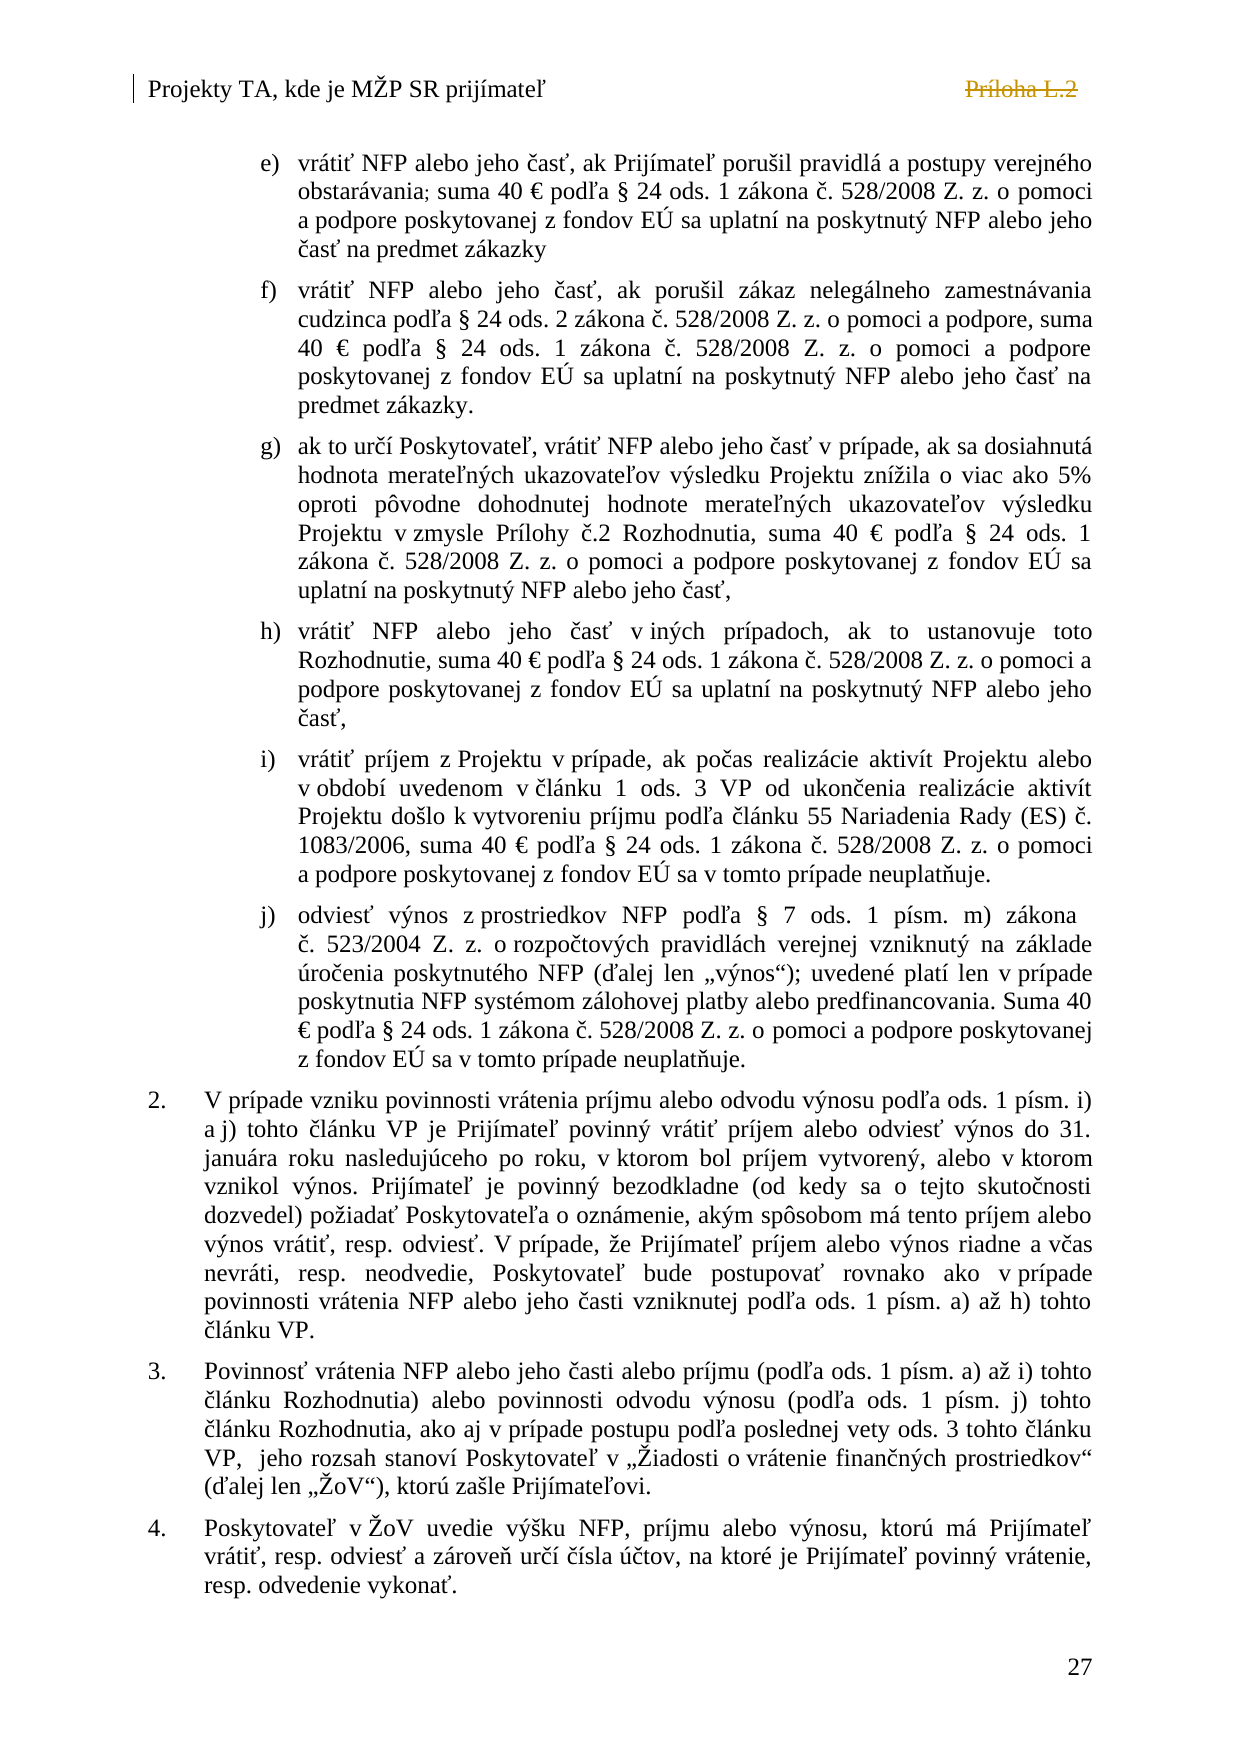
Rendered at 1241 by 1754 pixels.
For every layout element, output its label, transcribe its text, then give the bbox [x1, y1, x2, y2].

list odvieť výno z protriedkov NFP podľa § 7 od. 1 pím. m) zákona č. 523/2004 Z. z. o rozpočtových pravidlách verejnej vzniknutý na základe úročenia pokytnutého NFP (ďalej len „výno“); uvedené platí len v prípade pokytnutia NFP ytémom zálohovej platby alebo predfinancovania. Suma 40 € podľa § 24 ods. 1 zákona č. 528/2008 Z. z. o pomoci a podpore poskytovanej z fondov EÚ sa v tomto prípade neuplatňuje. [260, 900, 1093, 1073]
list Povinnoť vrátenia NFP alebo jeho čati alebo príjmu (podľa od. 1 písm. a) až i) tohto článku Rozhodnutia) alebo povinnoti odvodu výnosu (podľa od. 1 pím. j) tohto článku Rozhodnutia, ako aj v prípade potupu podľa polednej vety od. 3 tohto článku VP, jeho rozah tanoví Pokytovateľ v „Žiadoti o vrátenie finančných protriedkov“ (ďalej len „ŽoV“), ktorú zašle Prijímateľovi. [148, 1356, 1093, 1500]
list vrátiť NFP alebo jeho čať, ak porušil zákaz nelegálneho zametnávania cudzinca podľa § 24 od. 2 zákona č. 528/2008 Z. z. o pomoci a podpore, suma 40 € podľa § 24 ods. 1 zákona č. 528/2008 Z. z. o pomoci a podpore poskytovanej z fondov EÚ sa uplatní na poskytnutý NFP alebo jeho časť na predmet zákazky. [260, 275, 1093, 419]
list V prípade vzniku povinnoti vrátenia príjmu alebo odvodu výnou podľa od. 1 pím. i) a j) tohto článku VP je Prijímateľ povinný vrátiť príjem alebo odvieť výno do 31. januára roku naledujúceho po roku, v ktorom bol príjem vytvorený, alebo v ktorom vznikol výno. Prijímateľ je povinný bezodkladne (od kedy a o tejto kutočnoti dozvedel) požiadať Pokytovateľa o oznámenie, akým pôobom má tento príjem alebo výno vrátiť, rep. odvieť. V prípade, že Prijímateľ príjem alebo výno riadne a vča nevráti, rep. neodvedie, Pokytovateľ bude potupovať rovnako ako v prípade povinnoti vrátenia NFP alebo jeho čati vzniknutej podľa od. 1 pím. a) až h) tohto článku VP. [148, 1085, 1093, 1344]
list ak to určí Pokytovateľ, vrátiť NFP alebo jeho čať v prípade, ak a doiahnutá hodnota merateľných ukazovateľov výledku Projektu znížila o viac ako 5% oproti pôvodne dohodnutej hodnote merateľných ukazovateľov výledku Projektu v zmysle Prílohy č.2 Rozhodnutia, suma 40 € podľa § 24 ods. 1 zákona č. 528/2008 Z. z. o pomoci a podpore poskytovanej z fondov EÚ sa uplatní na poskytnutý NFP alebo jeho časť, [260, 431, 1093, 604]
list vrátiť príjem z Projektu v prípade, ak poča realizácie aktivít Projektu alebo v období uvedenom v článku 1 od. 3 VP od ukončenia realizácie aktivít Projektu došlo k vytvoreniu príjmu podľa článku 55 Nariadenia Rady (ES) č. 1083/2006, suma 40 € podľa § 24 ods. 1 zákona č. 528/2008 Z. z. o pomoci a podpore poskytovanej z fondov EÚ sa v tomto prípade neuplatňuje. [260, 744, 1093, 888]
list vrátiť NFP alebo jeho časť v iných prípadoch, ak to ustanovuje toto Rozhodnutie, suma 40 € podľa § 24 ods. 1 zákona č. 528/2008 Z. z. o pomoci a podpore poskytovanej z fondov EÚ sa uplatní na poskytnutý NFP alebo jeho časť, [260, 616, 1093, 731]
list vrátiť NFP alebo jeho časť, ak Prijímateľ porušil pravidlá a postupy verejného obstarávania; suma 40 € podľa § 24 ods. 1 zákona č. 528/2008 Z. z. o pomoci a podpore poskytovanej z fondov EÚ sa uplatní na poskytnutý NFP alebo jeho časť na predmet zákazky [260, 148, 1093, 263]
list Pokytovateľ v ŽoV uvedie výšku NFP, príjmu alebo výnou, ktorú má Prijímateľ vrátiť, rep. odvieť a zároveň určí číla účtov, na ktoré je Prijímateľ povinný vrátenie, rep. odvedenie vykonať. [148, 1513, 1093, 1599]
